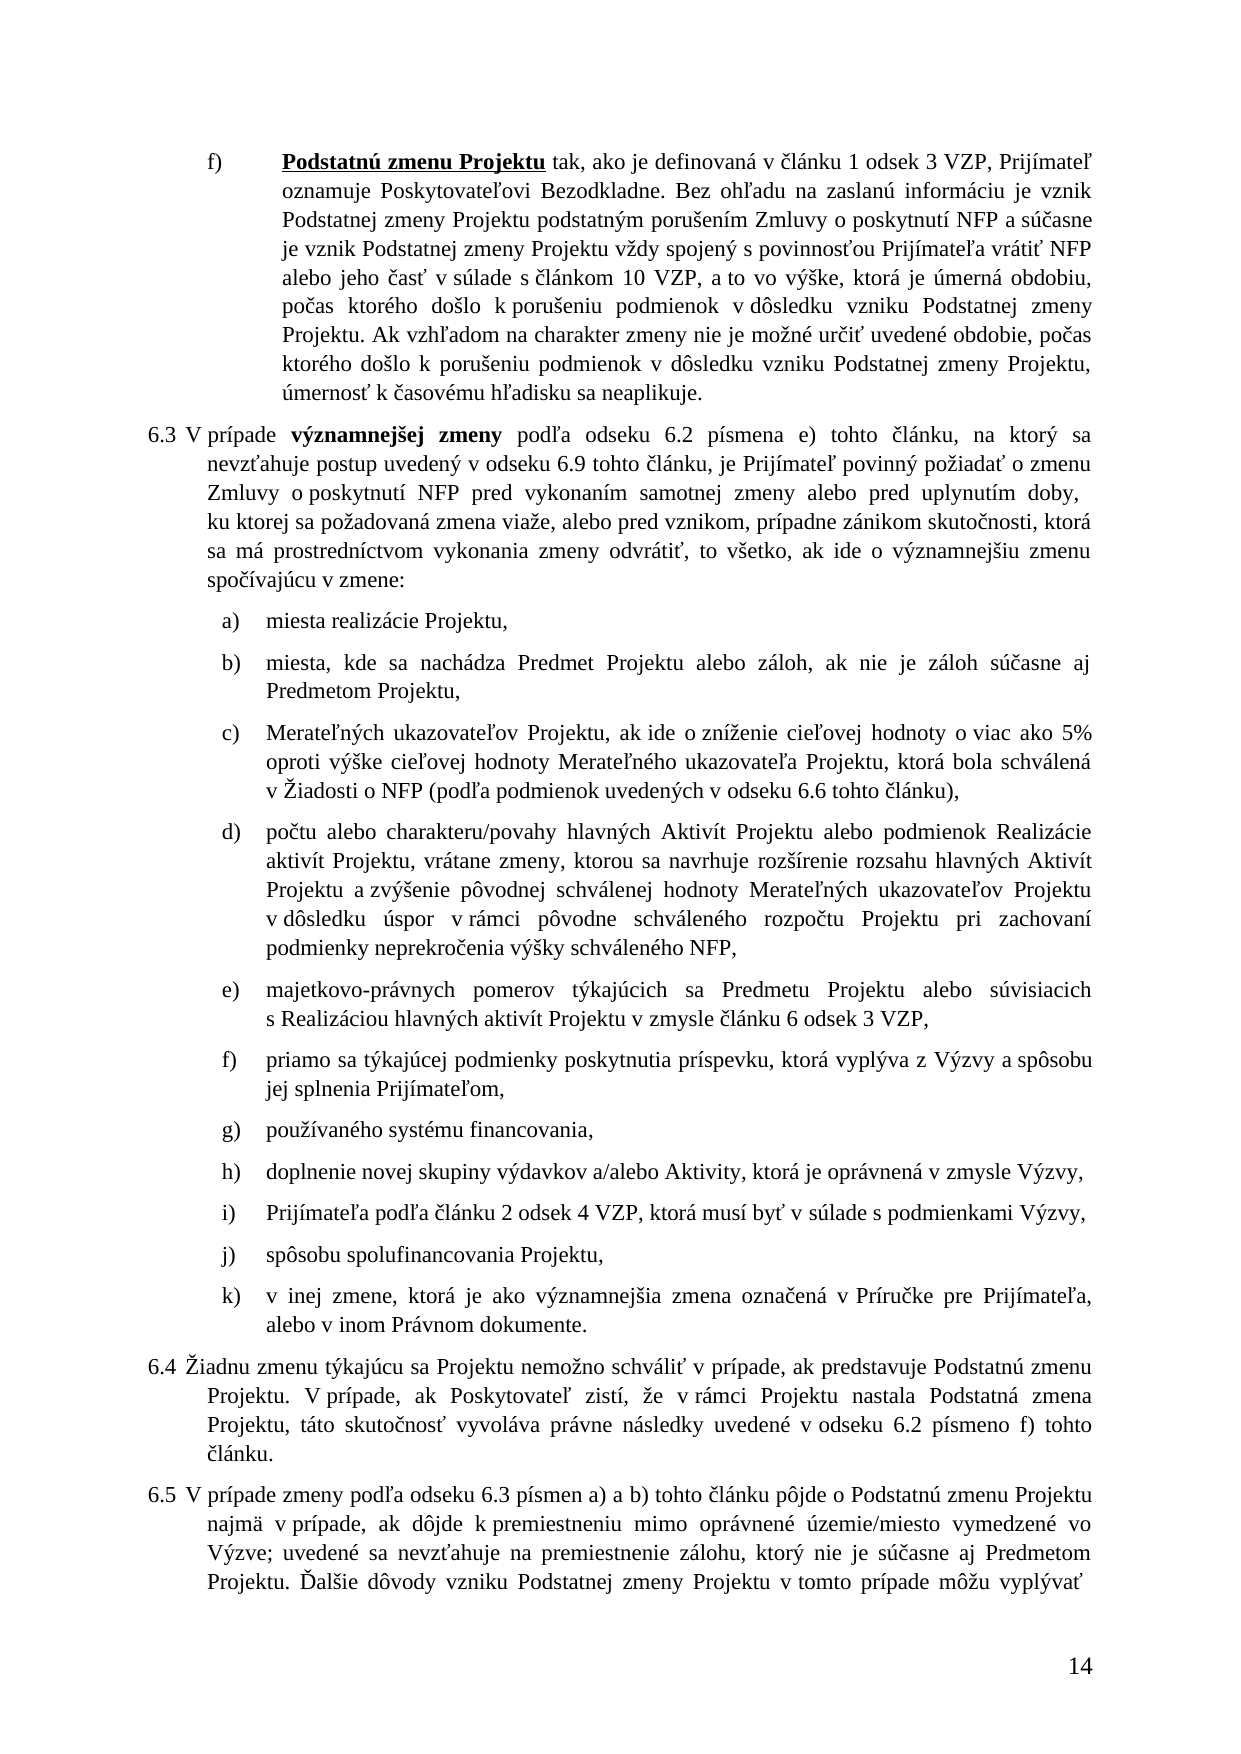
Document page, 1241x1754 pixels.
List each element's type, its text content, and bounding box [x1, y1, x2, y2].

list počtu alebo charakteru/povahy hlavných Aktivít Projektu alebo podmienok Realizácie aktivít Projektu, vrátane zmeny, ktorou sa navrhuje rozšírenie rozsahu hlavných Aktivít Projektu a zvýšenie pôvodnej schválenej hodnoty Merateľných ukazovateľov Projektu v dôsledku úspor v rámci pôvodne schváleného rozpočtu Projektu pri zachovaní podmienky neprekročenia výšky schváleného NFP, [222, 818, 1092, 961]
list miesta, kde sa nachádza Predmet Projektu alebo záloh, ak nie je záloh súčasne aj Predmetom Projektu, [222, 648, 1092, 704]
list priamo sa týkajúcej podmienky poskytnutia príspevku, ktorá vyplýva z Výzvy a spôsobu jej splnenia Prijímateľom, [222, 1046, 1092, 1101]
list v inej zmene, ktorá je ako významnejšia zmena označená v Príručke pre Prijímateľa, alebo v inom Právnom dokumente. [222, 1282, 1092, 1338]
list Merateľných ukazovateľov Projektu, ak ide o zníženie cieľovej hodnoty o viac ako 5% oproti výške cieľovej hodnoty Merateľného ukazovateľa Projektu, ktorá bola schválená v Žiadosti o NFP (podľa podmienok uvedených v odseku 6.6 tohto článku), [222, 719, 1092, 803]
list spôsobu spolufinancovania Projektu, [222, 1241, 1092, 1267]
list Podstatnú zmenu Projektu tak, ako je definovaná v článku 1 odsek 3 VZP, Prijímateľ oznamuje Poskytovateľovi Bezodkladne. Bez ohľadu na zaslanú informáciu je vznik Podstatnej zmeny Projektu podstatným porušením Zmluvy o poskytnutí NFP a súčasne je vznik Podstatnej zmeny Projektu vždy spojený s povinnosťou Prijímateľa vrátiť NFP alebo jeho časť v súlade s článkom 10 VZP, a to vo výške, ktorá je úmerná obdobiu, počas ktorého došlo k porušeniu podmienok v dôsledku vzniku Podstatnej zmeny Projektu. Ak vzhľadom na charakter zmeny nie je možné určiť uvedené obdobie, počas ktorého došlo k porušeniu podmienok v dôsledku vzniku Podstatnej zmeny Projektu, úmernosť k časovému hľadisku sa neaplikuje. [207, 148, 1092, 406]
list Žiadnu zmenu týkajúcu sa Projektu nemožno schváliť v prípade, ak predstavuje Podstatnú zmenu Projektu. V prípade, ak Poskytovateľ zistí, že v rámci Projektu nastala Podstatná zmena Projektu, táto skutočnosť vyvoláva právne následky uvedené v odseku 6.2 písmeno f) tohto článku. [148, 1353, 1092, 1466]
list Prijímateľa podľa článku 2 odsek 4 VZP, ktorá musí byť v súlade s podmienkami Výzvy, [222, 1199, 1092, 1226]
list V prípade významnejšej zmeny podľa odseku 6.2 písmena e) tohto článku, na ktorý sa nevzťahuje postup uvedený v odseku 6.9 tohto článku, je Prijímateľ povinný požiadať o zmenu Zmluvy o poskytnutí NFP pred vykonaním samotnej zmeny alebo pred uplynutím doby, ku ktorej sa požadovaná zmena viaže, alebo pred vznikom, prípadne zánikom skutočnosti, ktorá sa má prostredníctvom vykonania zmeny odvrátiť, to všetko, ak ide o významnejšiu zmenu spočívajúcu v zmene: [148, 421, 1092, 592]
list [148, 1481, 1092, 1594]
list majetkovo-právnych pomerov týkajúcich sa Predmetu Projektu alebo súvisiacich s Realizáciou hlavných aktivít Projektu v zmysle článku 6 odsek 3 VZP, [222, 976, 1092, 1031]
list doplnenie novej skupiny výdavkov a/alebo Aktivity, ktorá je oprávnená v zmysle Výzvy, [222, 1158, 1092, 1184]
list miesta realizácie Projektu, [222, 607, 1092, 633]
list používaného systému financovania, [222, 1116, 1092, 1143]
